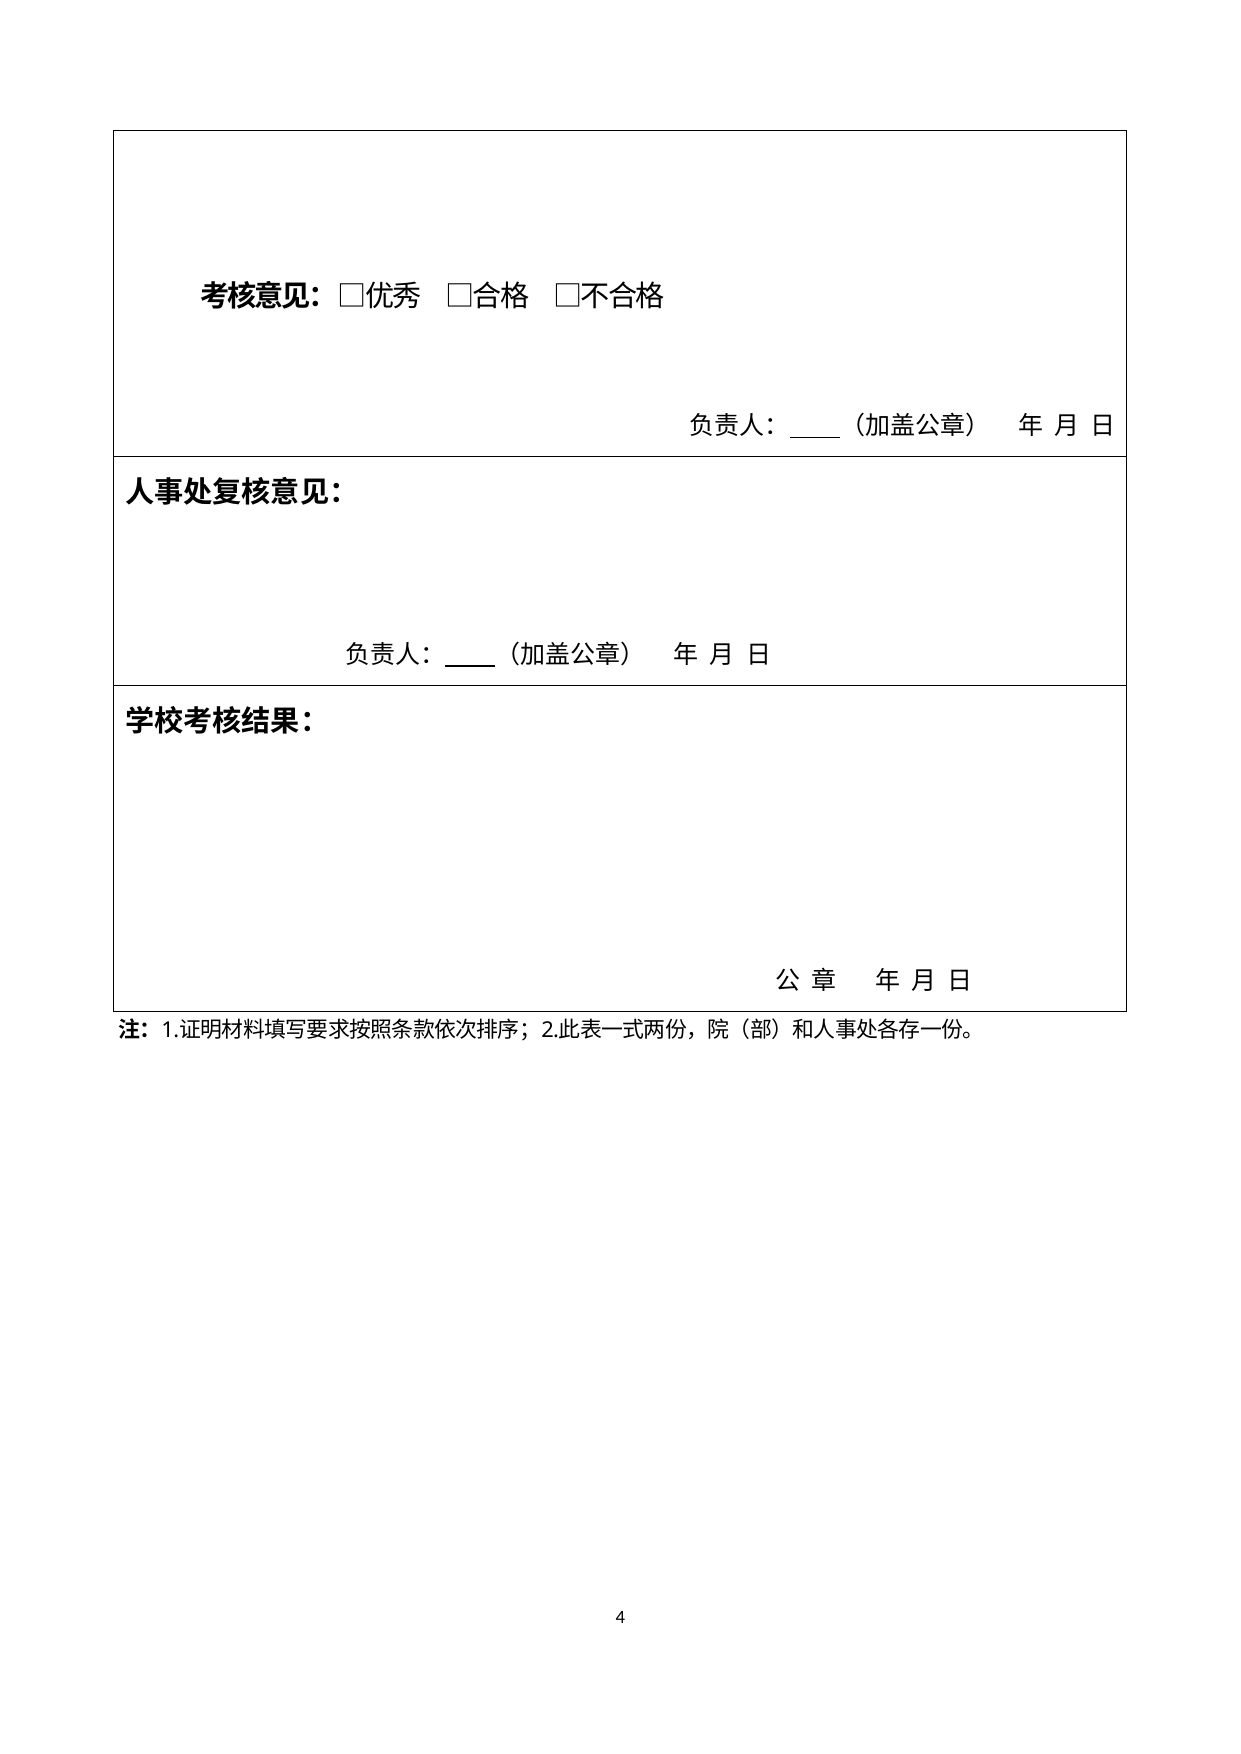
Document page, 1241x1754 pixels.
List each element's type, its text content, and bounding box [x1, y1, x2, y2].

text 注：1.证明材料填写要求按照条款依次排序；2.此表一式两份，院（部）和人事处各存一份。 [118, 1012, 1122, 1044]
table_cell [114, 131, 1126, 456]
table_cell 人事处复核意见： 负责人： （加盖公章） 年 月 日 [114, 457, 1126, 685]
table_cell 学校考核结果： 公 章 年 月 日 [114, 686, 1126, 1011]
